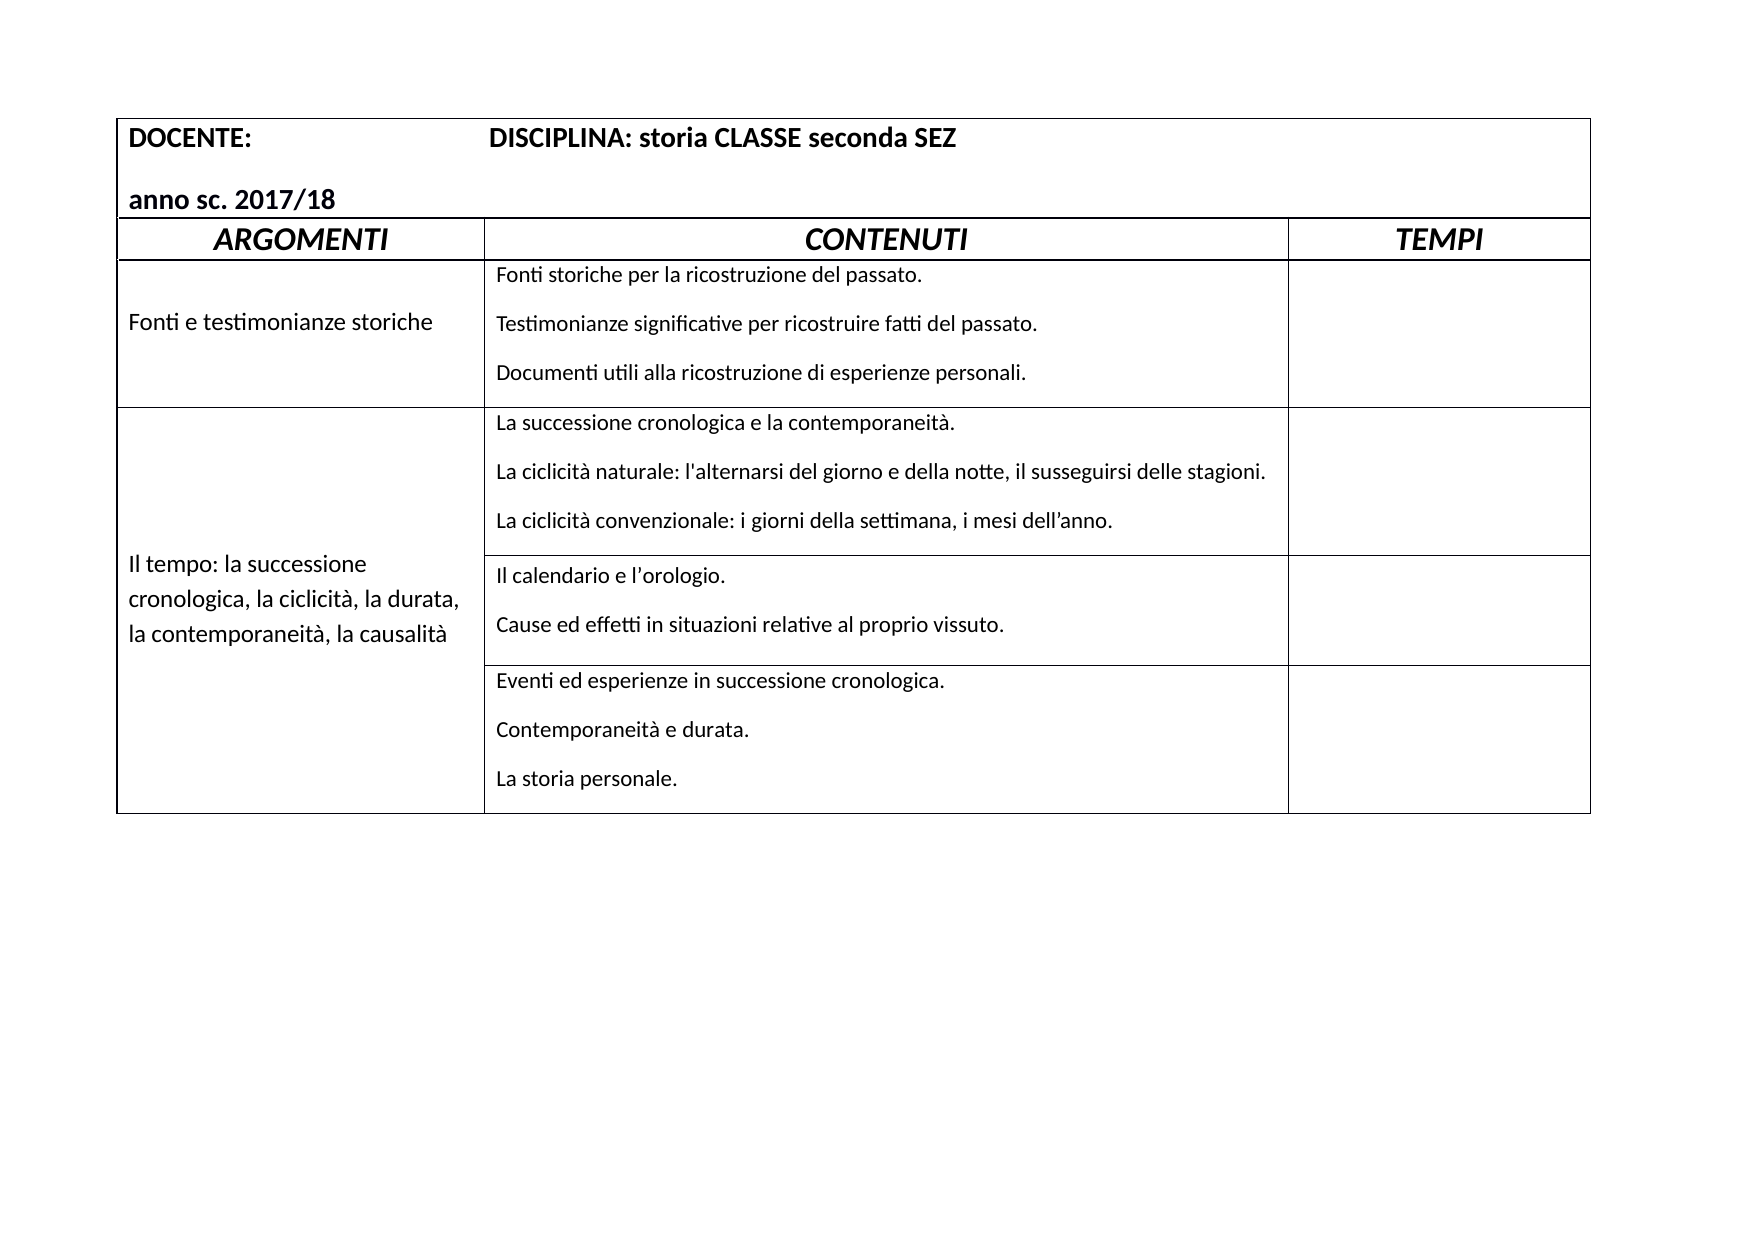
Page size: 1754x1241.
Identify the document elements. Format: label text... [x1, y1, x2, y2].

table_cell [1289, 666, 1590, 813]
table_cell CONTENUTI [485, 219, 1288, 259]
table_cell ARGOMENTI [118, 217, 484, 259]
table_cell Eventi ed esperienze in successione cronologica. Contemporaneità e durata. La storia personale. [485, 666, 1288, 813]
table_cell [1289, 261, 1590, 407]
table_cell Il calendario e l’orologio. Cause ed effetti in situazioni relative al proprio vissuto. [485, 556, 1288, 665]
table_cell [1289, 556, 1590, 665]
table_header DOCENTE: DISCIPLINA: storia CLASSE seconda SEZ anno sc. 2017/18 [118, 119, 1590, 217]
table_cell Fonti storiche per la ricostruzione del passato. Testimonianze significative per ricostruire fatti del passato. Documenti utili alla ricostruzione di esperienze personali. [485, 261, 1288, 407]
table_cell [1289, 408, 1590, 554]
table_cell TEMPI [1289, 219, 1590, 259]
table_cell Il tempo: la successione cronologica, la ciclicità, la durata, la contemporaneità, la causalità [118, 408, 484, 813]
table_cell La successione cronologica e la contemporaneità. La ciclicità naturale: l'alternarsi del giorno e della notte, il susseguirsi delle stagioni. La ciclicità convenzionale: i giorni della settimana, i mesi dell’anno. [485, 408, 1288, 554]
table_cell Fonti e testimonianze storiche [117, 259, 484, 407]
